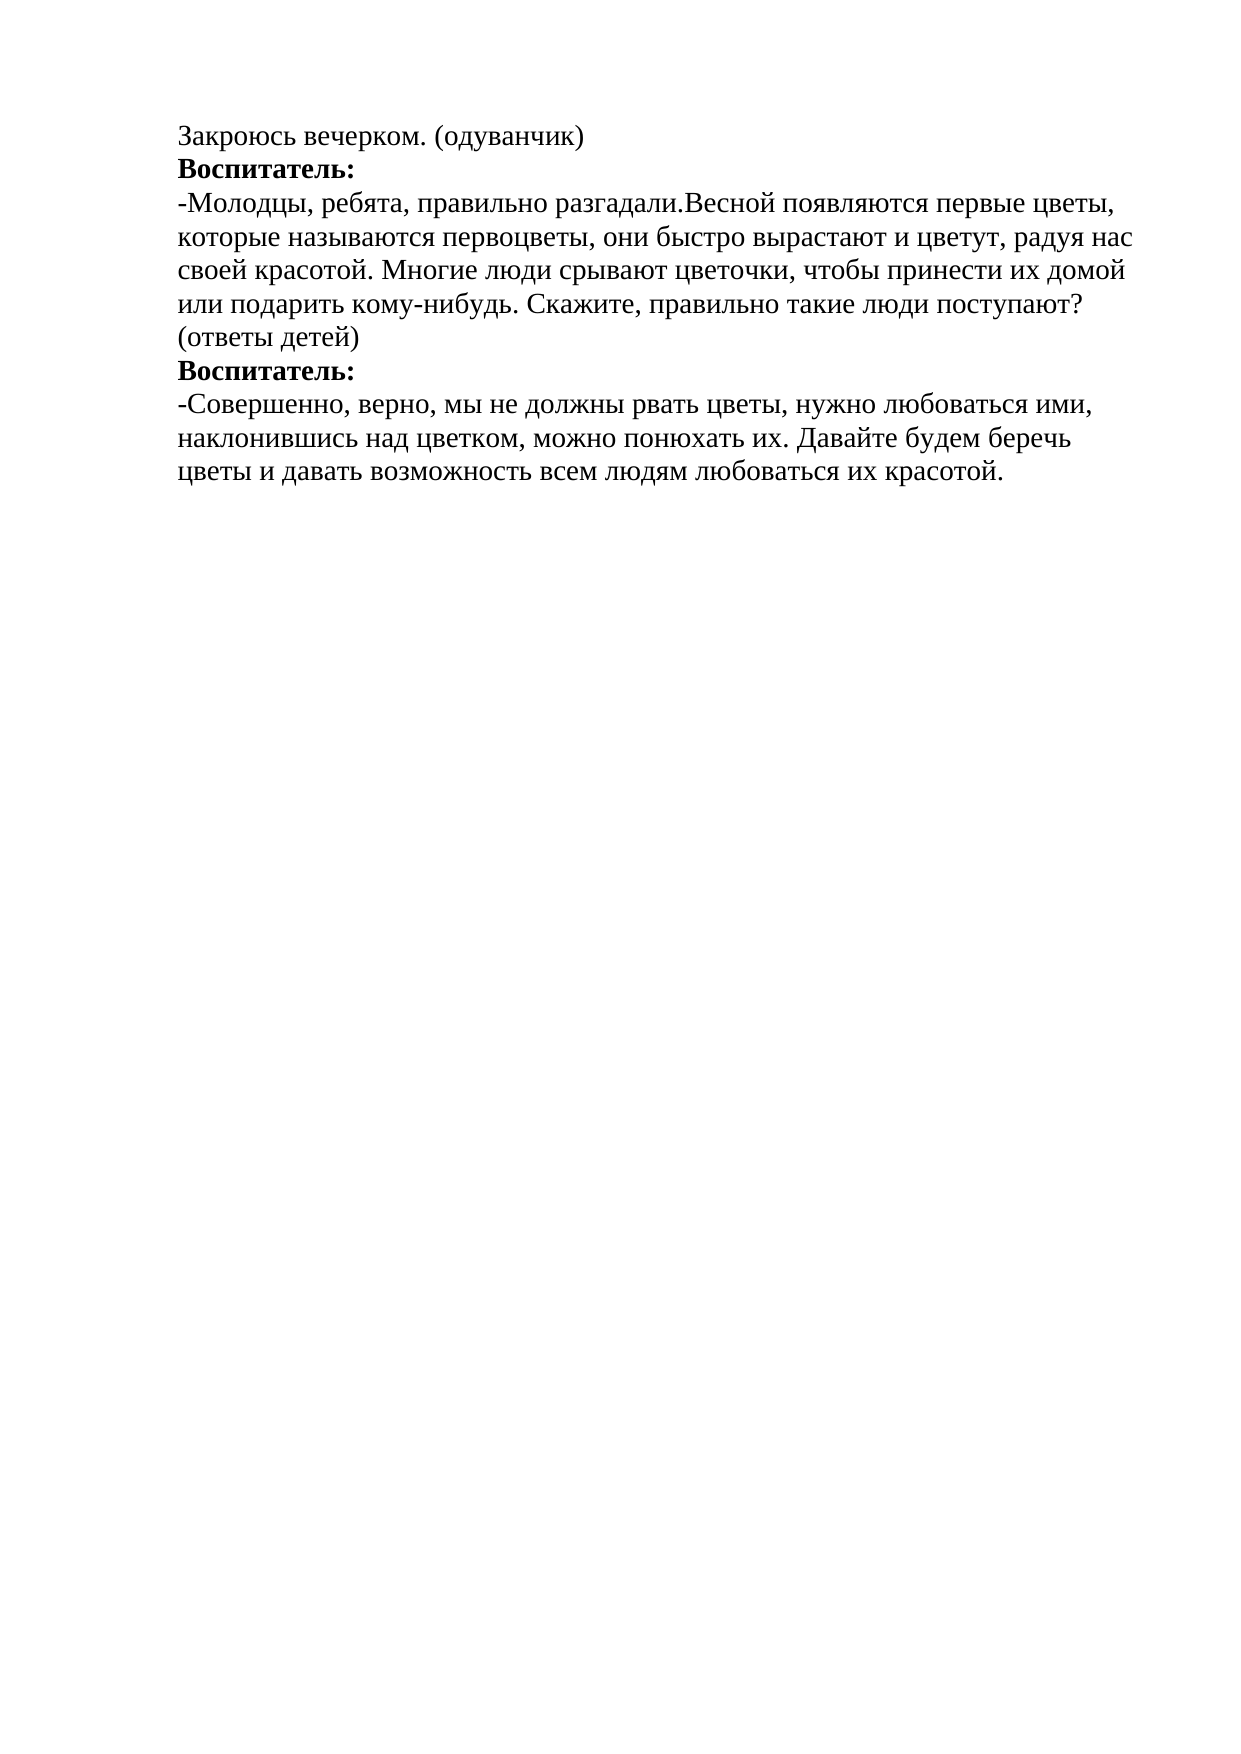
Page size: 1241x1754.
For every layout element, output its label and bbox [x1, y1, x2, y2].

text [177, 118, 1152, 487]
